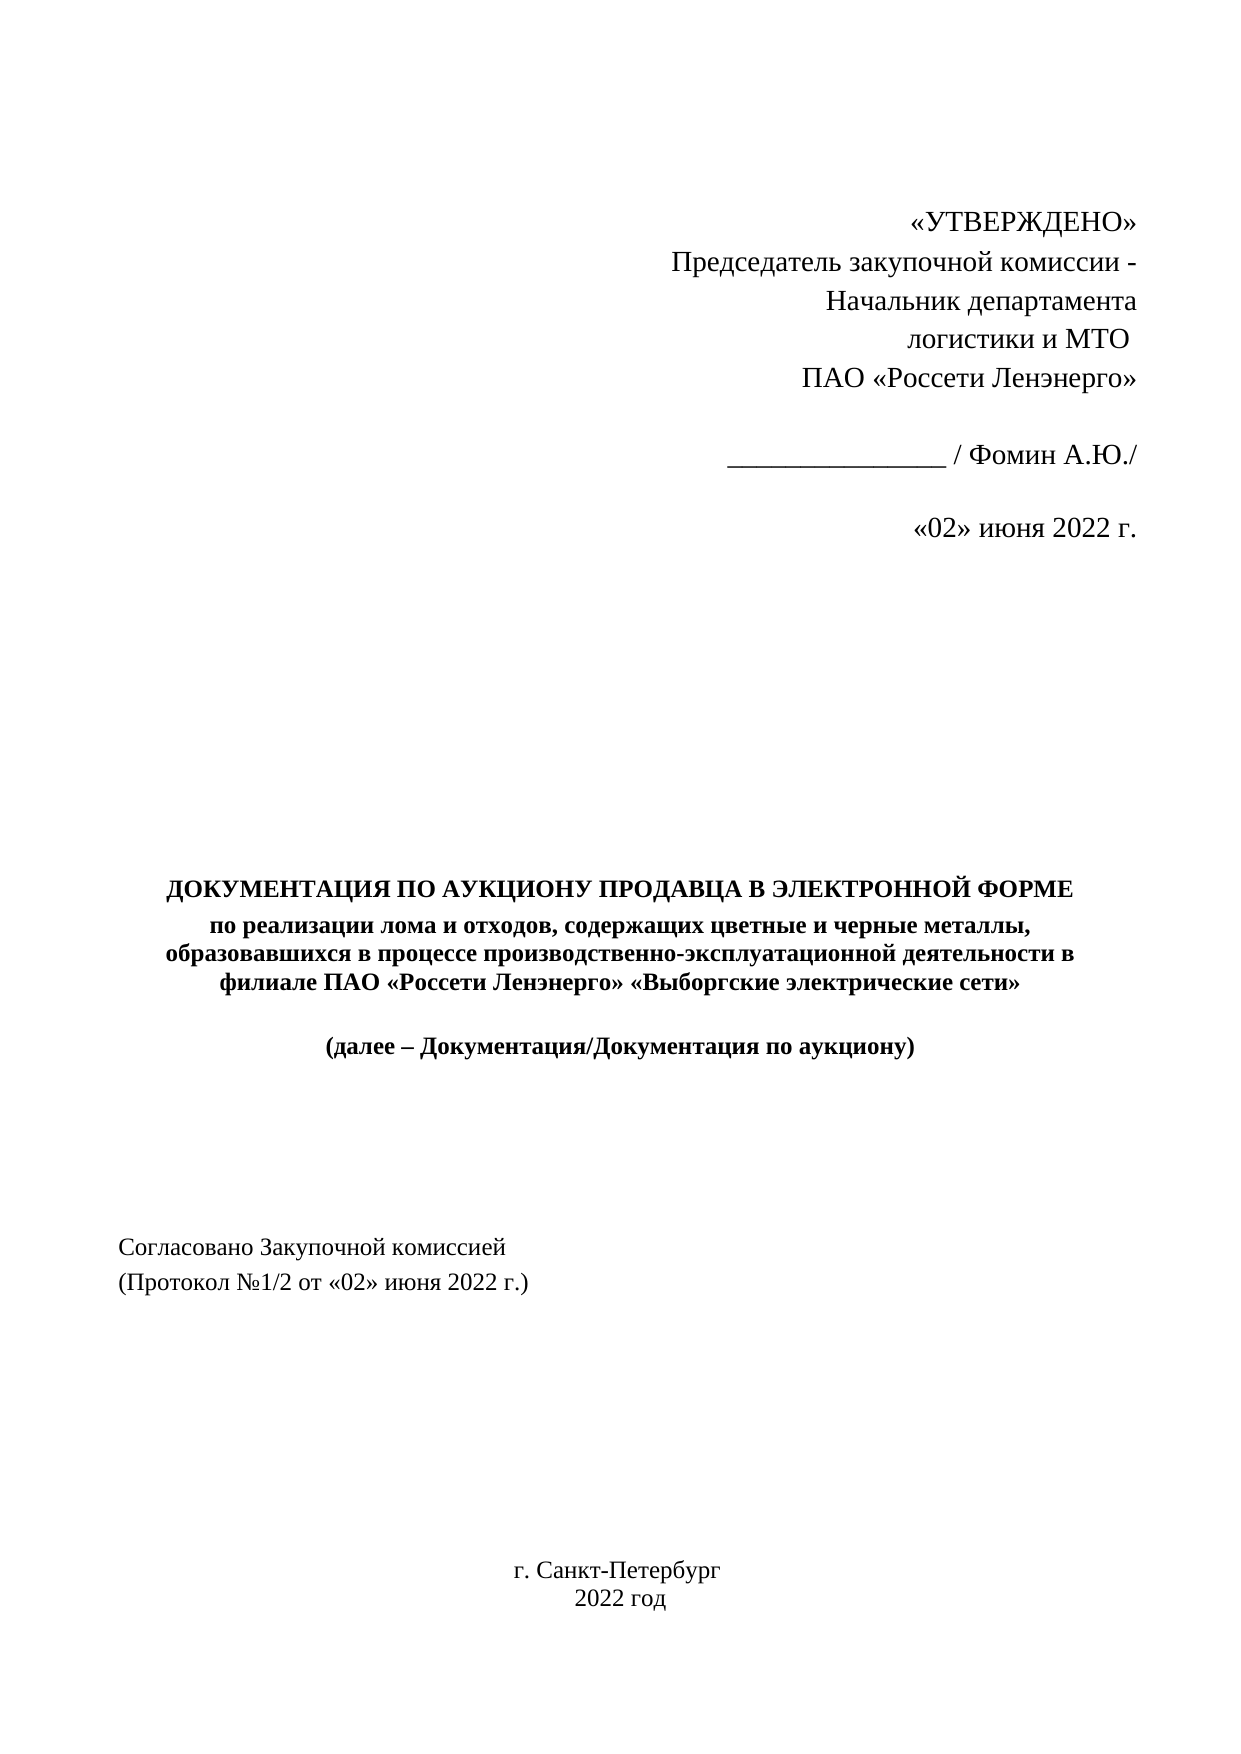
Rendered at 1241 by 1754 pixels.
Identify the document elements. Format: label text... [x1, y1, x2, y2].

table_header «УТВЕРЖДЕНО» Председатель закупочной комиссии - Начальник департамента логистики и МТО ПАО «Россети Ленэнерго» _______________ / Фомин А.Ю./ [118, 204, 1148, 510]
text (далее – Документация/Документация по аукциону) [118, 1031, 1122, 1060]
text Согласовано Закупочной комиссией [118, 1232, 1122, 1261]
text по реализации лома и отходов, содержащих цветные и черные металлы, образовавшихся в процессе производственно-эксплуатационной деятельности в филиале ПАО «Россети Ленэнерго» «Выборгские электрические сети» [118, 910, 1122, 996]
text ДОКУМЕНТАЦИЯ ПО АУКЦИОНУ ПРОДАВЦА В ЭЛЕКТРОННОЙ ФОРМЕ [118, 874, 1122, 903]
text г. Санкт-Петербург 2022 год [118, 1555, 1122, 1612]
text (Протокол №1/2 от ) [118, 1267, 1122, 1296]
table_cell «02» июня 2022 г. [118, 510, 1148, 731]
